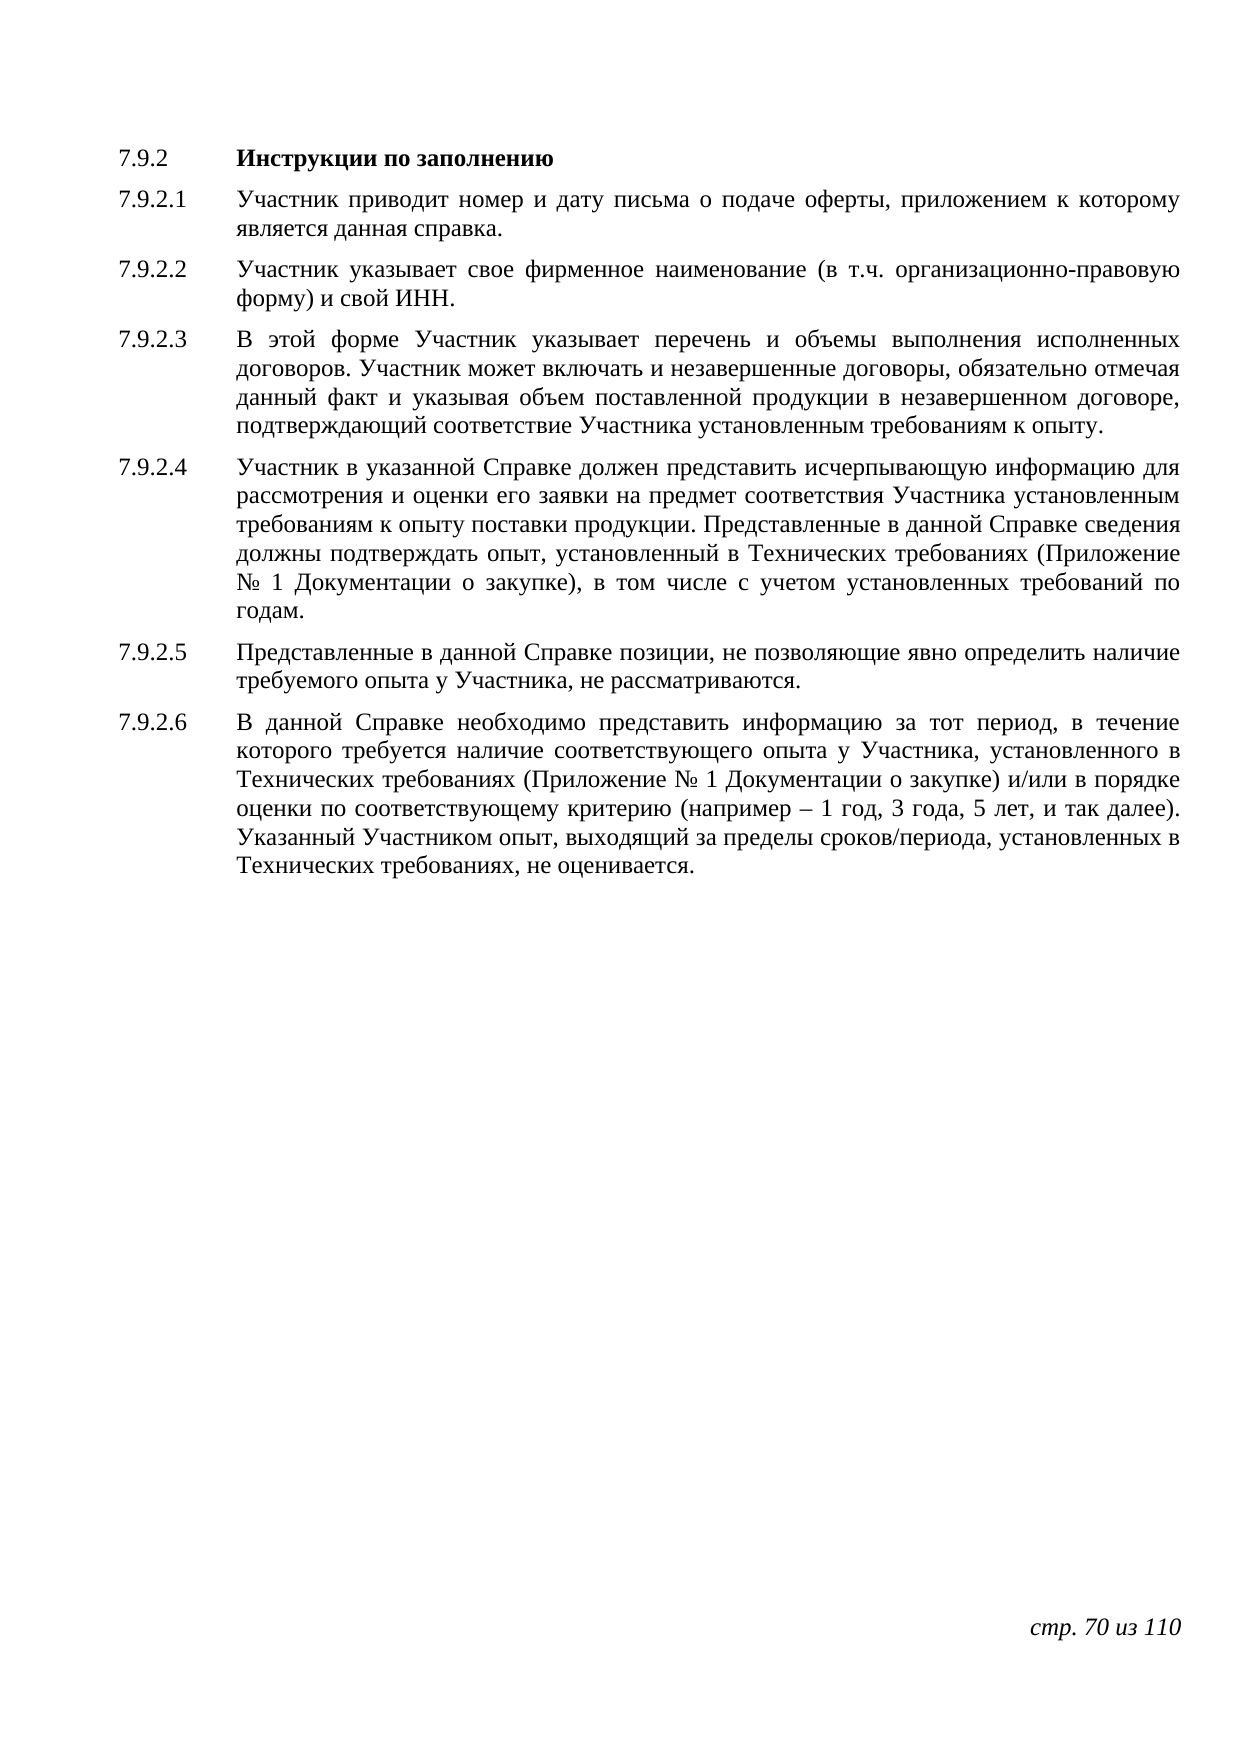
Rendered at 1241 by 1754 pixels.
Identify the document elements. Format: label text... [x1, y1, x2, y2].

text Участник указывает свое фирменное наименование (в т.ч. организационно-правовую форму) и свой ИНН. [118, 254, 1181, 312]
text Представленные в данной Справке позиции, не позволяющие явно определить наличие требуемого опыта у Участника, не рассматриваются. [118, 637, 1181, 694]
text В этой форме Участник указывает перечень и объемы выполнения исполненных договоров. Участник может включать и незавершенные договоры, обязательно отмечая данный факт и указывая объем поставленной продукции в незавершенном договоре, подтверждающий соответствие Участника установленным требованиям к опыту. [118, 324, 1181, 439]
text В данной Справке необходимо представить информацию за тот период, в течение которого требуется наличие соответствующего опыта у Участника, установленного в Технических требованиях (Приложение № 1 Документации о закупке) и/или в порядке оценки по соответствующему критерию (например – 1 год, 3 года, 5 лет, и так далее). Указанный Участником опыт, выходящий за пределы сроков/периода, установленных в Технических требованиях, не оценивается. [118, 707, 1181, 879]
text Участник приводит номер и дату письма о подаче оферты, приложением к которому является данная справка. [118, 184, 1181, 242]
text Участник в указанной Справке должен представить исчерпывающую информацию для рассмотрения и оценки его заявки на предмет соответствия Участника установленным требованиям к опыту поставки продукции. Представленные в данной Справке сведения должны подтверждать опыт, установленный в Технических требованиях (Приложение № 1 Документации о закупке), в том числе с учетом установленных требований по годам. [118, 452, 1181, 624]
text Инструкции по заполнению [118, 143, 1181, 172]
